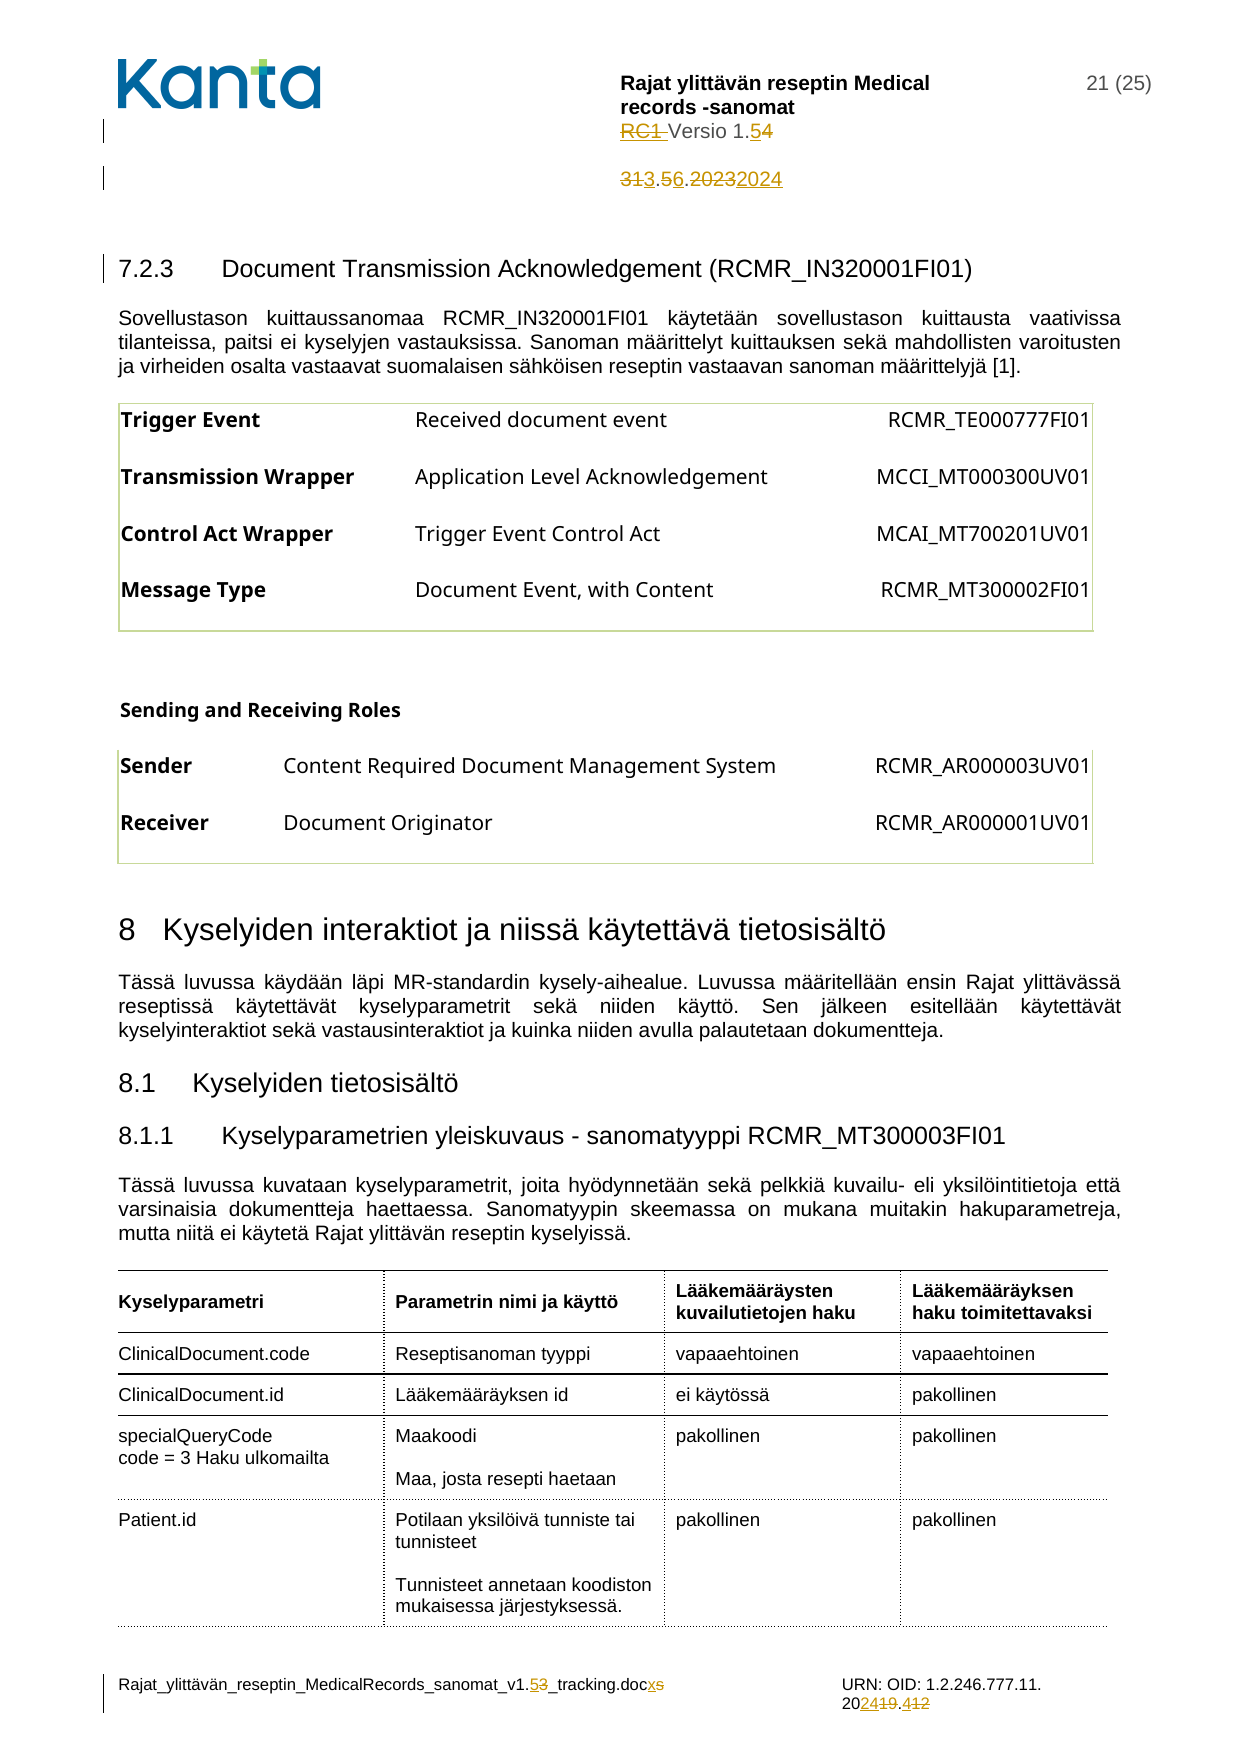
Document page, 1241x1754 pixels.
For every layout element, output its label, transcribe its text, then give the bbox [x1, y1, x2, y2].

table_cell Message Type [120, 574, 413, 630]
table_header Lääkemääräysten kuvailutietojen haku [664, 1271, 901, 1332]
subtitle Kyselyiden tietosisältö [118, 1067, 1122, 1098]
table_cell Patient.id [118, 1499, 384, 1626]
text Tässä luvussa käydään läpi MR-standardin kysely-aihealue. Luvussa määritellään ensin Rajat ylittävässä reseptissä käytettävät kyselyparametrit sekä niiden käyttö. Sen jälkeen esitellään käytettävät kyselyinteraktiot sekä vastausinteraktiot ja kuinka niiden avulla palautetaan dokumentteja. [118, 970, 1122, 1042]
table_cell ClinicalDocument.code [118, 1333, 384, 1373]
text Sovellustason kuittaussanomaa RCMR_IN320001FI01 käytetään sovellustason kuittausta vaativissa tilanteissa, paitsi ei kyselyjen vastauksissa. Sanoman määrittelyt kuittauksen sekä mahdollisten varoitusten ja virheiden osalta vastaavat suomalaisen sähköisen reseptin vastaavan sanoman määrittelyjä [1]. [118, 306, 1122, 377]
table_cell ei käytössä [664, 1375, 901, 1414]
subtitle Document Transmission Acknowledgement (RCMR_IN320001FI01) [118, 254, 1122, 283]
table_cell Reseptisanoman tyyppi [384, 1333, 664, 1373]
text Tässä luvussa kuvataan kyselyparametrit, joita hyödynnetään sekä pelkkiä kuvailu- eli yksilöintitietoja että varsinaisia dokumentteja haettaessa. Sanomatyypin skeemassa on mukana muitakin hakuparametreja, mutta niitä ei käytetä Rajat ylittävän reseptin kyselyissä. [118, 1173, 1122, 1244]
table_cell Document Event, with Content [413, 574, 812, 630]
table_header Sending and Receiving Roles [118, 679, 1093, 749]
table_cell specialQueryCode code = 3 Haku ulkomailta [118, 1416, 384, 1498]
table_cell pakollinen [664, 1416, 901, 1498]
table_cell Trigger Event Control Act [413, 517, 812, 574]
subtitle Kyselyparametrien yleiskuvaus - sanomatyyppi RCMR_MT300003FI01 [118, 1121, 1122, 1150]
table_cell Sender [119, 750, 282, 806]
table_cell ClinicalDocument.id [118, 1375, 384, 1414]
table_cell Document Originator [282, 806, 827, 863]
table_cell Control Act Wrapper [120, 517, 413, 574]
table_cell pakollinen [901, 1416, 1107, 1498]
table_cell Transmission Wrapper [120, 461, 413, 517]
picture [118, 59, 321, 109]
subtitle Kyselyiden interaktiot ja niissä käytettävä tietosisältö [118, 911, 1122, 947]
table_cell pakollinen [901, 1499, 1107, 1626]
table_cell pakollinen [664, 1499, 901, 1626]
table_header Trigger Event [120, 404, 413, 461]
table_header Parametrin nimi ja käyttö [384, 1271, 664, 1332]
table_cell RCMR_MT300002FI01 [812, 574, 1092, 630]
table_cell Maakoodi Maa, josta resepti haetaan [384, 1416, 664, 1498]
table_cell Lääkemääräyksen id [384, 1375, 664, 1414]
table_cell MCAI_MT700201UV01 [812, 517, 1092, 574]
table_header Received document event [413, 404, 812, 461]
table_cell vapaaehtoinen [664, 1333, 901, 1373]
table_cell Application Level Acknowledgement [413, 461, 812, 517]
table_cell RCMR_AR000001UV01 [827, 806, 1092, 863]
table_header RCMR_TE000777FI01 [812, 404, 1092, 461]
table_header Kyselyparametri [118, 1271, 384, 1332]
table_cell Potilaan yksilöivä tunniste tai tunnisteet Tunnisteet annetaan koodiston mukaisessa järjestyksessä. [384, 1499, 664, 1626]
table_cell Receiver [119, 806, 282, 863]
table_cell vapaaehtoinen [901, 1333, 1107, 1373]
table_header Lääkemääräyksen haku toimitettavaksi [901, 1271, 1107, 1332]
table_cell Content Required Document Management System [282, 750, 827, 806]
table_cell RCMR_AR000003UV01 [827, 750, 1092, 806]
table_cell MCCI_MT000300UV01 [812, 461, 1092, 517]
table_cell pakollinen [901, 1375, 1107, 1414]
